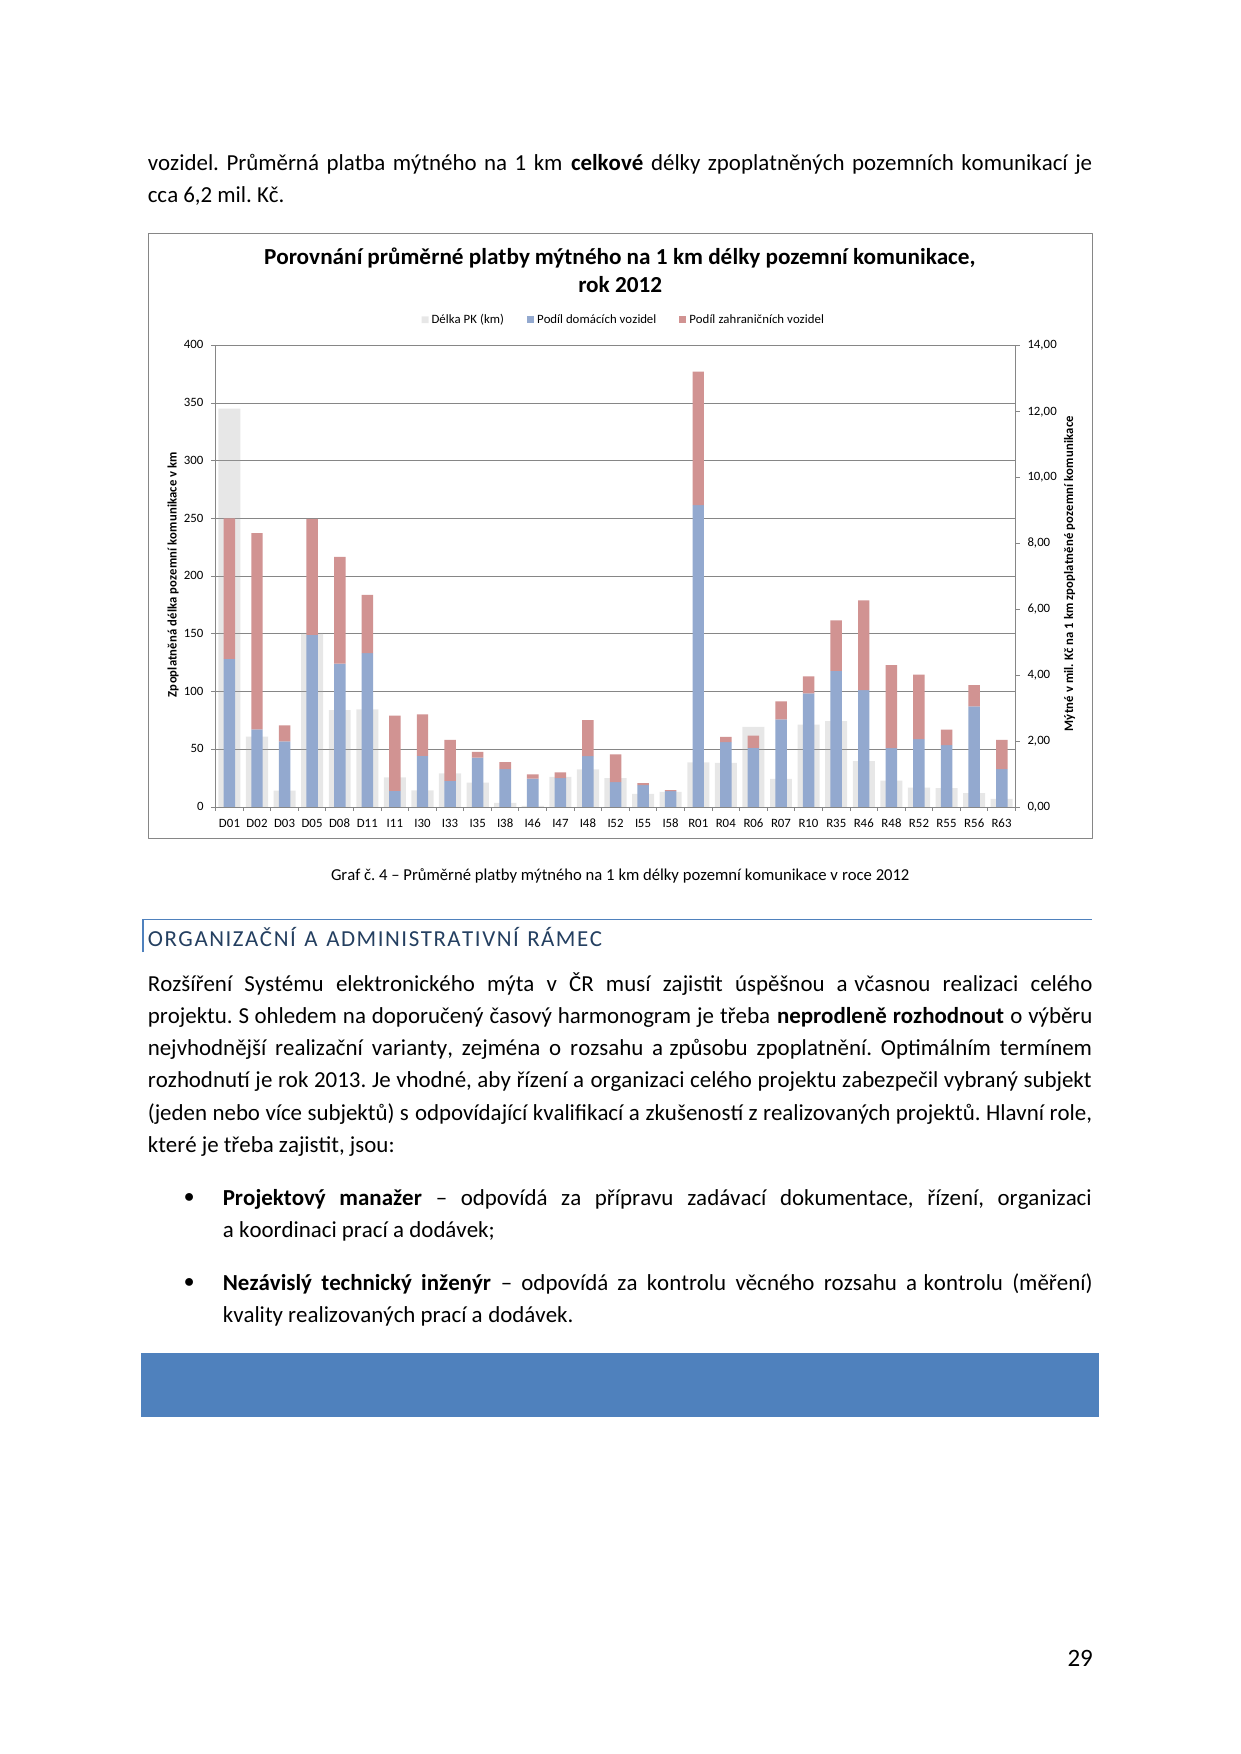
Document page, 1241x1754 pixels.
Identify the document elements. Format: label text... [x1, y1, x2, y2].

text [148, 148, 1092, 208]
text Rozšíření Systému elektronického mýta v ČR musí zajistit úspěšnou a včasnou realizaci celého projektu. S ohledem na doporučený časový harmonogram je třeba neprodleně rozhodnout o výběru nejvhodnější realizační varianty, zejména o rozsahu a způsobu zpoplatnění. Optimálním termínem rozhodnutí je rok 2013. Je vhodné, aby řízení a organizaci celého projektu zabezpečil vybraný subjekt (jeden nebo více subjektů) s odpovídající kvalifikací a zkušeností z realizovaných projektů. Hlavní role, které je třeba zajistit, jsou: [148, 969, 1092, 1158]
list Nezávislý technický inženýr – odpovídá za kontrolu věcného rozsahu a kontrolu (měření) kvality realizovaných prací a dodávek. [185, 1268, 1092, 1328]
text Graf č. 4 – Průměrné platby mýtného na 1 km délky pozemní komunikace v roce 2012 [148, 864, 1092, 884]
list Projektový manažer – odpovídá za přípravu zadávací dokumentace, řízení, organizaci a koordinaci prací a dodávek; [185, 1183, 1092, 1243]
subtitle Organizační a administrativní rámec [144, 920, 1092, 952]
